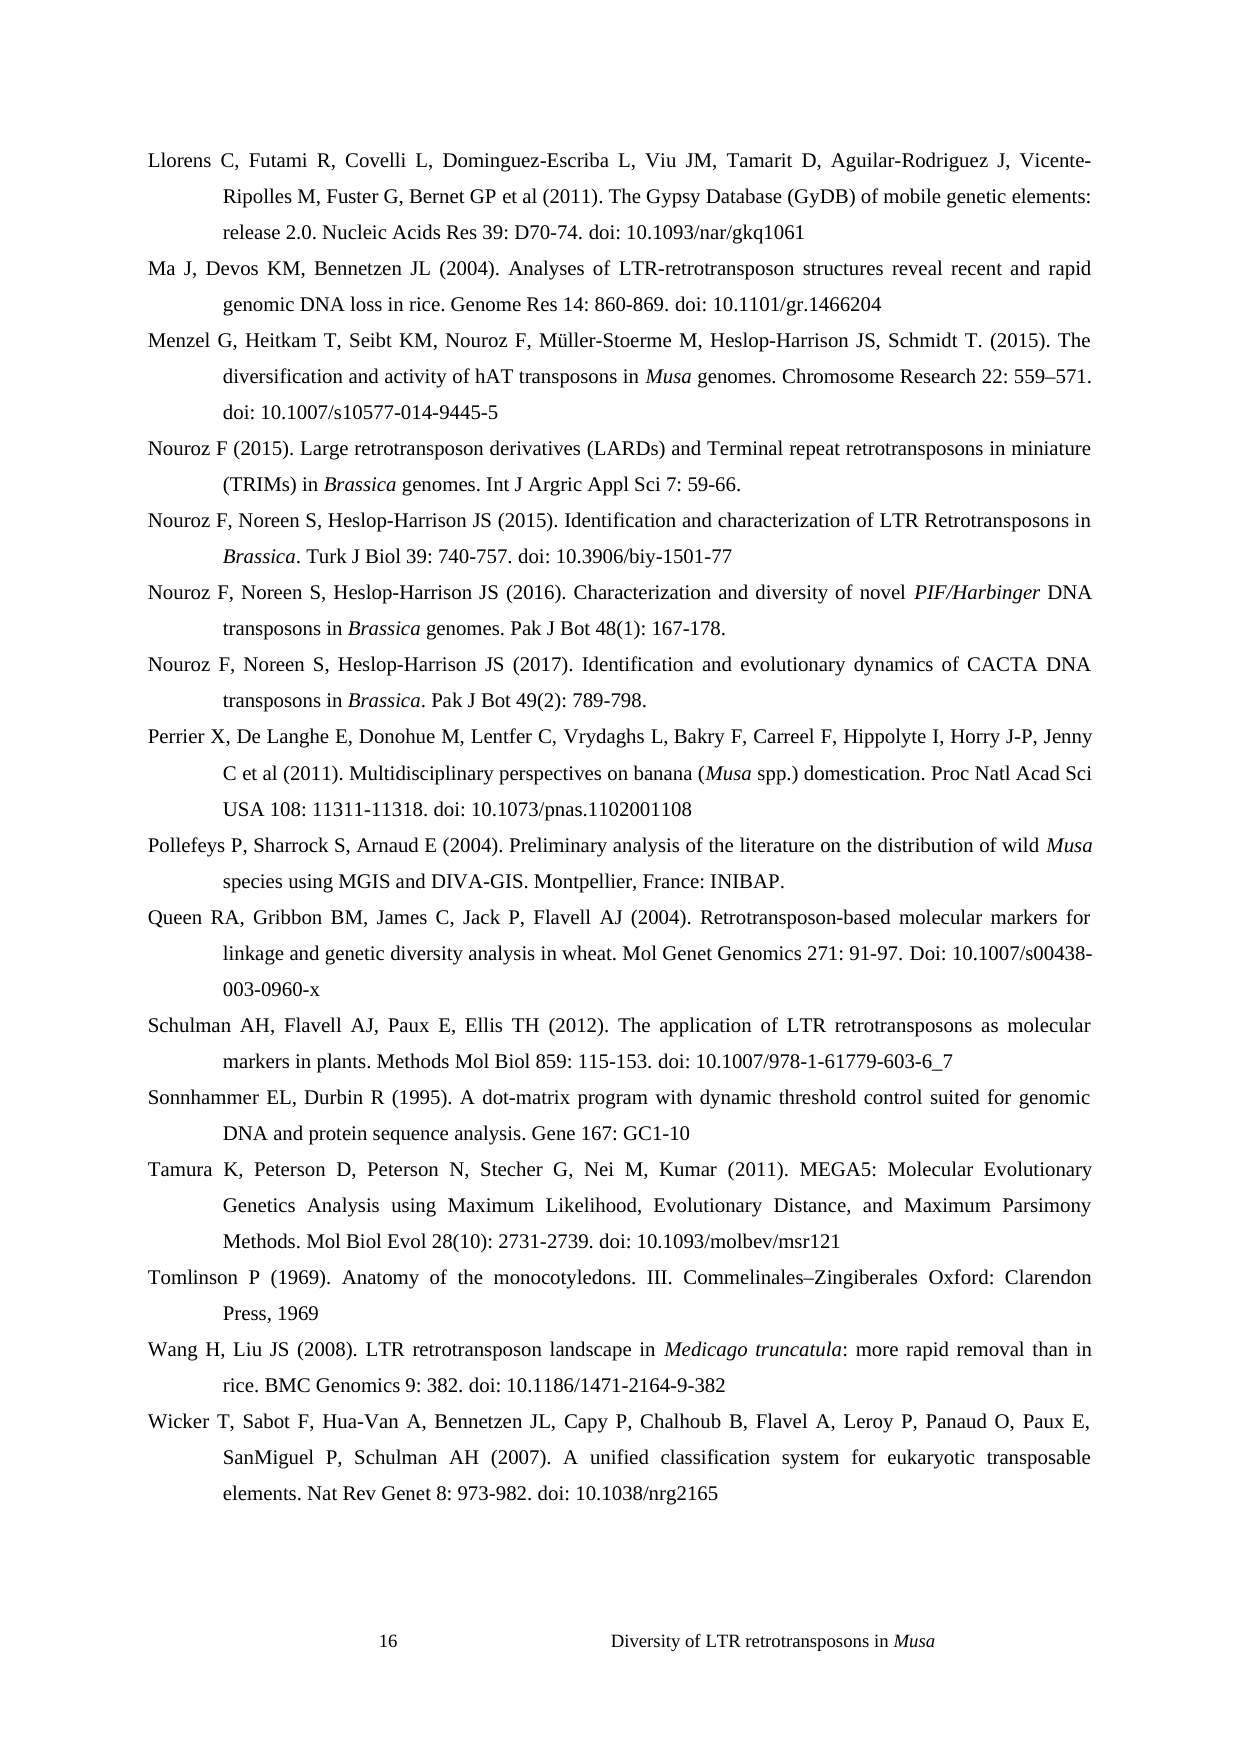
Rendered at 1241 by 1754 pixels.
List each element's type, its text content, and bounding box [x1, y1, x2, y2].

text Perrier X, De Langhe E, Donohue M, Lentfer C, Vrydaghs L, Bakry F, Carreel F, Hippolyte I, Horry J-P, Jenny C et al (2011). Multidisciplinary perspectives on banana (Musa spp.) domestication. Proc Natl Acad Sci USA 108: 11311-11318. doi: 10.1073/pnas.1102001108 [148, 724, 1092, 821]
text Pollefeys P, Sharrock S, Arnaud E (2004). Preliminary analysis of the literature on the distribution of wild Musa species using MGIS and DIVA-GIS. Montpellier, France: INIBAP. [148, 832, 1092, 893]
text Nouroz F, Noreen S, Heslop-Harrison JS (2016). Characterization and diversity of novel PIF/Harbinger DNA transposons in Brassica genomes. Pak J Bot 48(1): 167-178. [148, 580, 1092, 640]
text Ma J, Devos KM, Bennetzen JL (2004). Analyses of LTR-retrotransposon structures reveal recent and rapid genomic DNA loss in rice. Genome Res 14: 860-869. doi: 10.1101/gr.1466204 [148, 256, 1092, 316]
text Nouroz F, Noreen S, Heslop-Harrison JS (2015). Identification and characterization of LTR Retrotransposons in Brassica. Turk J Biol 39: 740-757. doi: 10.3906/biy-1501-77 [148, 508, 1092, 568]
text Tomlinson P (1969). Anatomy of the monocotyledons. III. Commelinales–Zingiberales Oxford: Clarendon Press, 1969 [148, 1265, 1092, 1325]
text Llorens C, Futami R, Covelli L, Dominguez-Escriba L, Viu JM, Tamarit D, Aguilar-Rodriguez J, Vicente-Ripolles M, Fuster G, Bernet GP et al (2011). The Gypsy Database (GyDB) of mobile genetic elements: release 2.0. Nucleic Acids Res 39: D70-74. doi: 10.1093/nar/gkq1061 [148, 172, 1092, 244]
text Queen RA, Gribbon BM, James C, Jack P, Flavell AJ (2004). Retrotransposon-based molecular markers for linkage and genetic diversity analysis in wheat. Mol Genet Genomics 271: 91-97. Doi: 10.1007/s00438-003-0960-x [148, 904, 1092, 1001]
text Tamura K, Peterson D, Peterson N, Stecher G, Nei M, Kumar (2011). MEGA5: Molecular Evolutionary Genetics Analysis using Maximum Likelihood, Evolutionary Distance, and Maximum Parsimony Methods. Mol Biol Evol 28(10): 2731-2739. doi: 10.1093/molbev/msr121 [148, 1157, 1092, 1253]
text Menzel G, Heitkam T, Seibt KM, Nouroz F, Müller-Stoerme M, Heslop-Harrison JS, Schmidt T. (2015). The diversification and activity of hAT transposons in Musa genomes. Chromosome Research 22: 559–571. doi: 10.1007/s10577-014-9445-5 [148, 352, 1092, 424]
text Nouroz F, Noreen S, Heslop-Harrison JS (2017). Identification and evolutionary dynamics of CACTA DNA transposons in Brassica. Pak J Bot 49(2): 789-798. [148, 652, 1092, 712]
text Nouroz F (2015). Large retrotransposon derivatives (LARDs) and Terminal repeat retrotransposons in miniature (TRIMs) in Brassica genomes. Int J Argric Appl Sci 7: 59-66. [148, 436, 1092, 496]
text Sonnhammer EL, Durbin R (1995). A dot-matrix program with dynamic threshold control suited for genomic DNA and protein sequence analysis. Gene 167: GC1-10 [148, 1085, 1092, 1145]
text Wang H, Liu JS (2008). LTR retrotransposon landscape in Medicago truncatula: more rapid removal than in rice. BMC Genomics 9: 382. doi: 10.1186/1471-2164-9-382 [148, 1337, 1092, 1397]
text Wicker T, Sabot F, Hua-Van A, Bennetzen JL, Capy P, Chalhoub B, Flavel A, Leroy P, Panaud O, Paux E, SanMiguel P, Schulman AH (2007). A unified classification system for eukaryotic transposable elements. Nat Rev Genet 8: 973-982. doi: 10.1038/nrg2165 [148, 1409, 1092, 1505]
text Schulman AH, Flavell AJ, Paux E, Ellis TH (2012). The application of LTR retrotransposons as molecular markers in plants. Methods Mol Biol 859: 115-153. doi: 10.1007/978-1-61779-603-6_7 [148, 1013, 1092, 1073]
